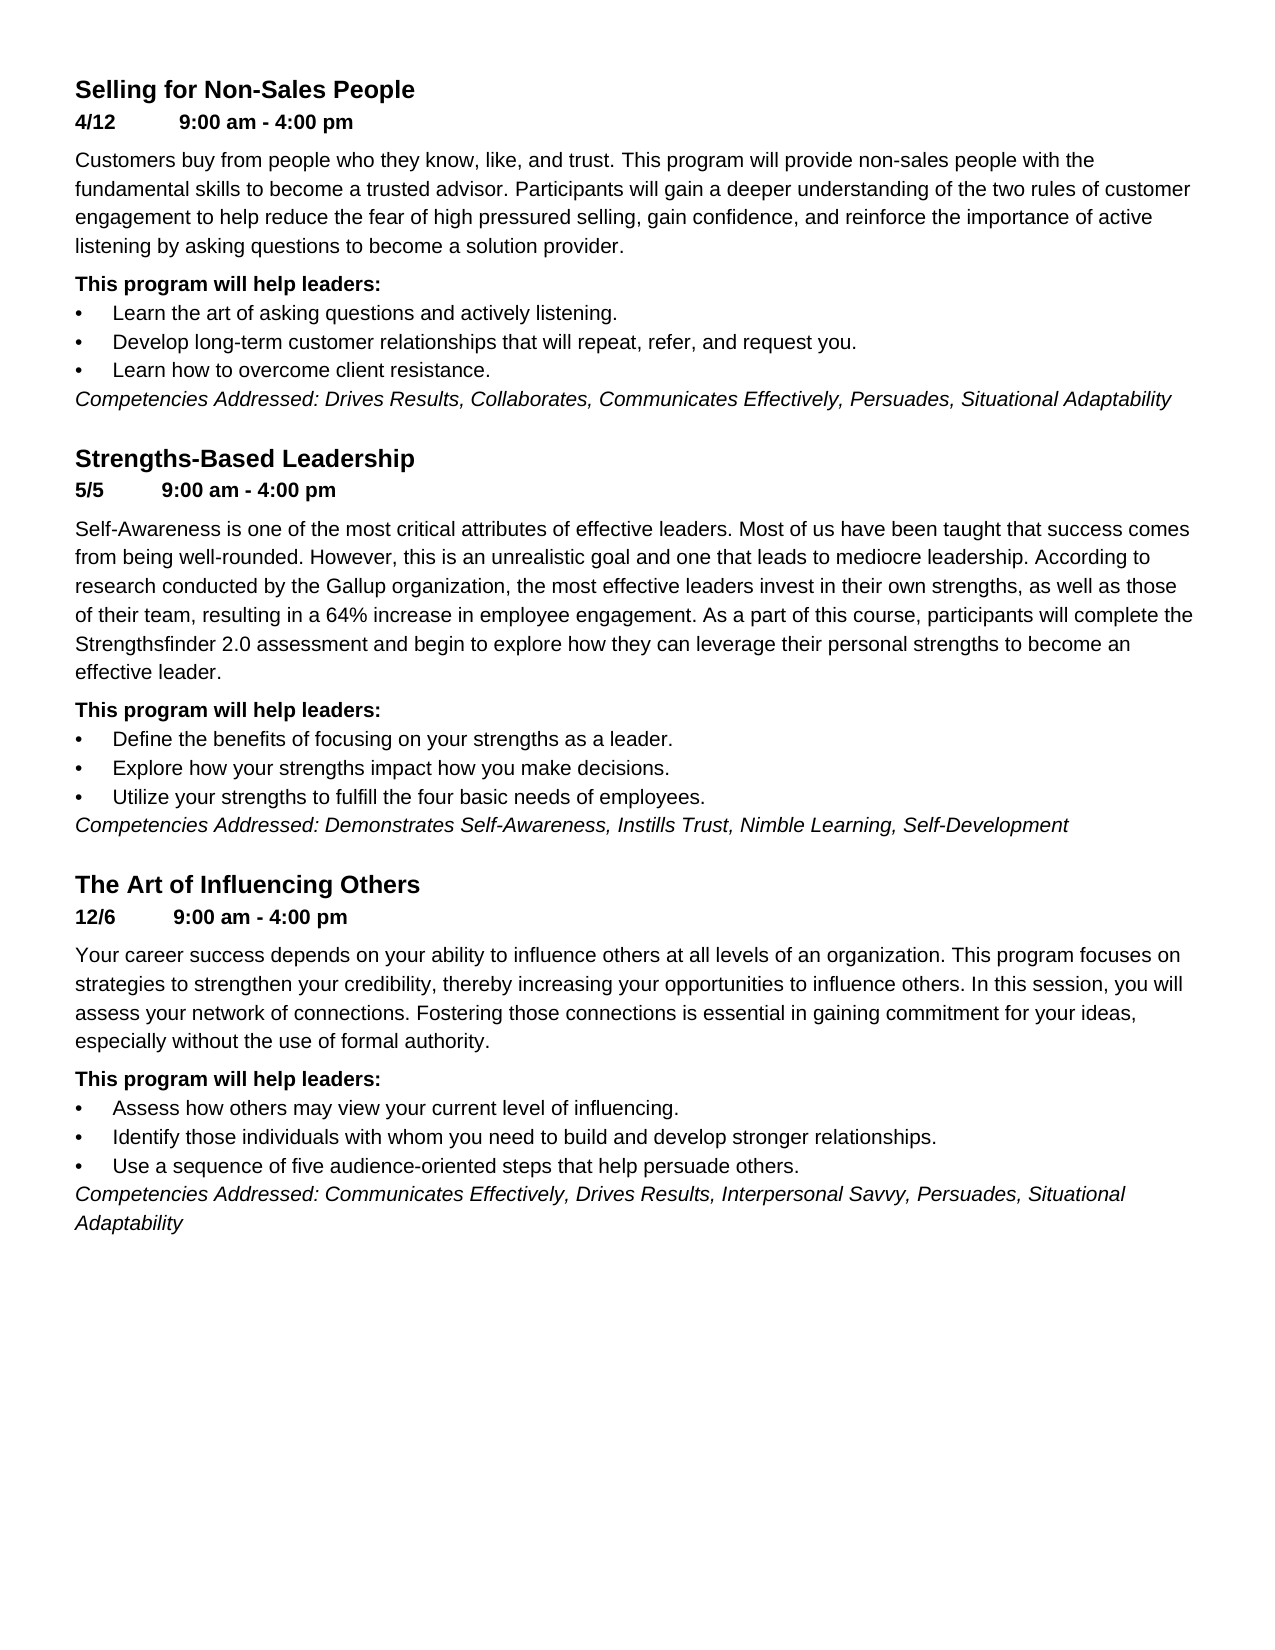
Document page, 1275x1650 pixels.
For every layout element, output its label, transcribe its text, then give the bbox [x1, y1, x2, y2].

text Competencies Addressed: Communicates Effectively, Drives Results, Interpersonal Savvy, Persuades, Situational Adaptability [75, 1182, 1200, 1235]
text • Learn how to overcome client resistance. [75, 358, 1200, 382]
text This program will help leaders: [75, 698, 1200, 722]
text Selling for Non-Sales People [75, 75, 1200, 104]
text • Learn the art of asking questions and actively listening. [75, 301, 1200, 325]
text • Assess how others may view your current level of influencing. [75, 1096, 1200, 1120]
text Competencies Addressed: Demonstrates Self-Awareness, Instills Trust, Nimble Learning, Self-Development [75, 813, 1200, 837]
text • Utilize your strengths to fulfill the four basic needs of employees. [75, 784, 1200, 808]
text Strengths-Based Leadership [75, 444, 1200, 473]
text • Explore how your strengths impact how you make decisions. [75, 756, 1200, 780]
text • Define the benefits of focusing on your strengths as a leader. [75, 727, 1200, 751]
text • Identify those individuals with whom you need to build and develop stronger relationships. [75, 1125, 1200, 1149]
text • Develop long-term customer relationships that will repeat, refer, and request you. [75, 329, 1200, 353]
text Competencies Addressed: Drives Results, Collaborates, Communicates Effectively, Persuades, Situational Adaptability [75, 387, 1200, 411]
text The Art of Influencing Others [75, 870, 1200, 899]
text Customers buy from people who they know, like, and trust. This program will provide non-sales people with the fundamental skills to become a trusted advisor. Participants will gain a deeper understanding of the two rules of customer engagement to help reduce the fear of high pressured selling, gain confidence, and reinforce the importance of active listening by asking questions to become a solution provider. [75, 148, 1200, 258]
text • Use a sequence of five audience-oriented steps that help persuade others. [75, 1153, 1200, 1177]
text This program will help leaders: [75, 1067, 1200, 1091]
text 5/5 9:00 am - 4:00 pm [75, 478, 1200, 502]
text 12/6 9:00 am - 4:00 pm [75, 905, 1200, 929]
text Self-Awareness is one of the most critical attributes of effective leaders. Most of us have been taught that success comes from being well-rounded. However, this is an unrealistic goal and one that leads to mediocre leadership. According to research conducted by the Gallup organization, the most effective leaders invest in their own strengths, as well as those of their team, resulting in a 64% increase in employee engagement. As a part of this course, participants will complete the Strengthsfinder 2.0 assessment and begin to explore how they can leverage their personal strengths to become an effective leader. [75, 516, 1200, 684]
text This program will help leaders: [75, 272, 1200, 296]
text 4/12 9:00 am - 4:00 pm [75, 109, 1200, 133]
text Your career success depends on your ability to influence others at all levels of an organization. This program focuses on strategies to strengthen your credibility, thereby increasing your opportunities to influence others. In this session, you will assess your network of connections. Fostering those connections is essential in gaining commitment for your ideas, especially without the use of formal authority. [75, 943, 1200, 1053]
